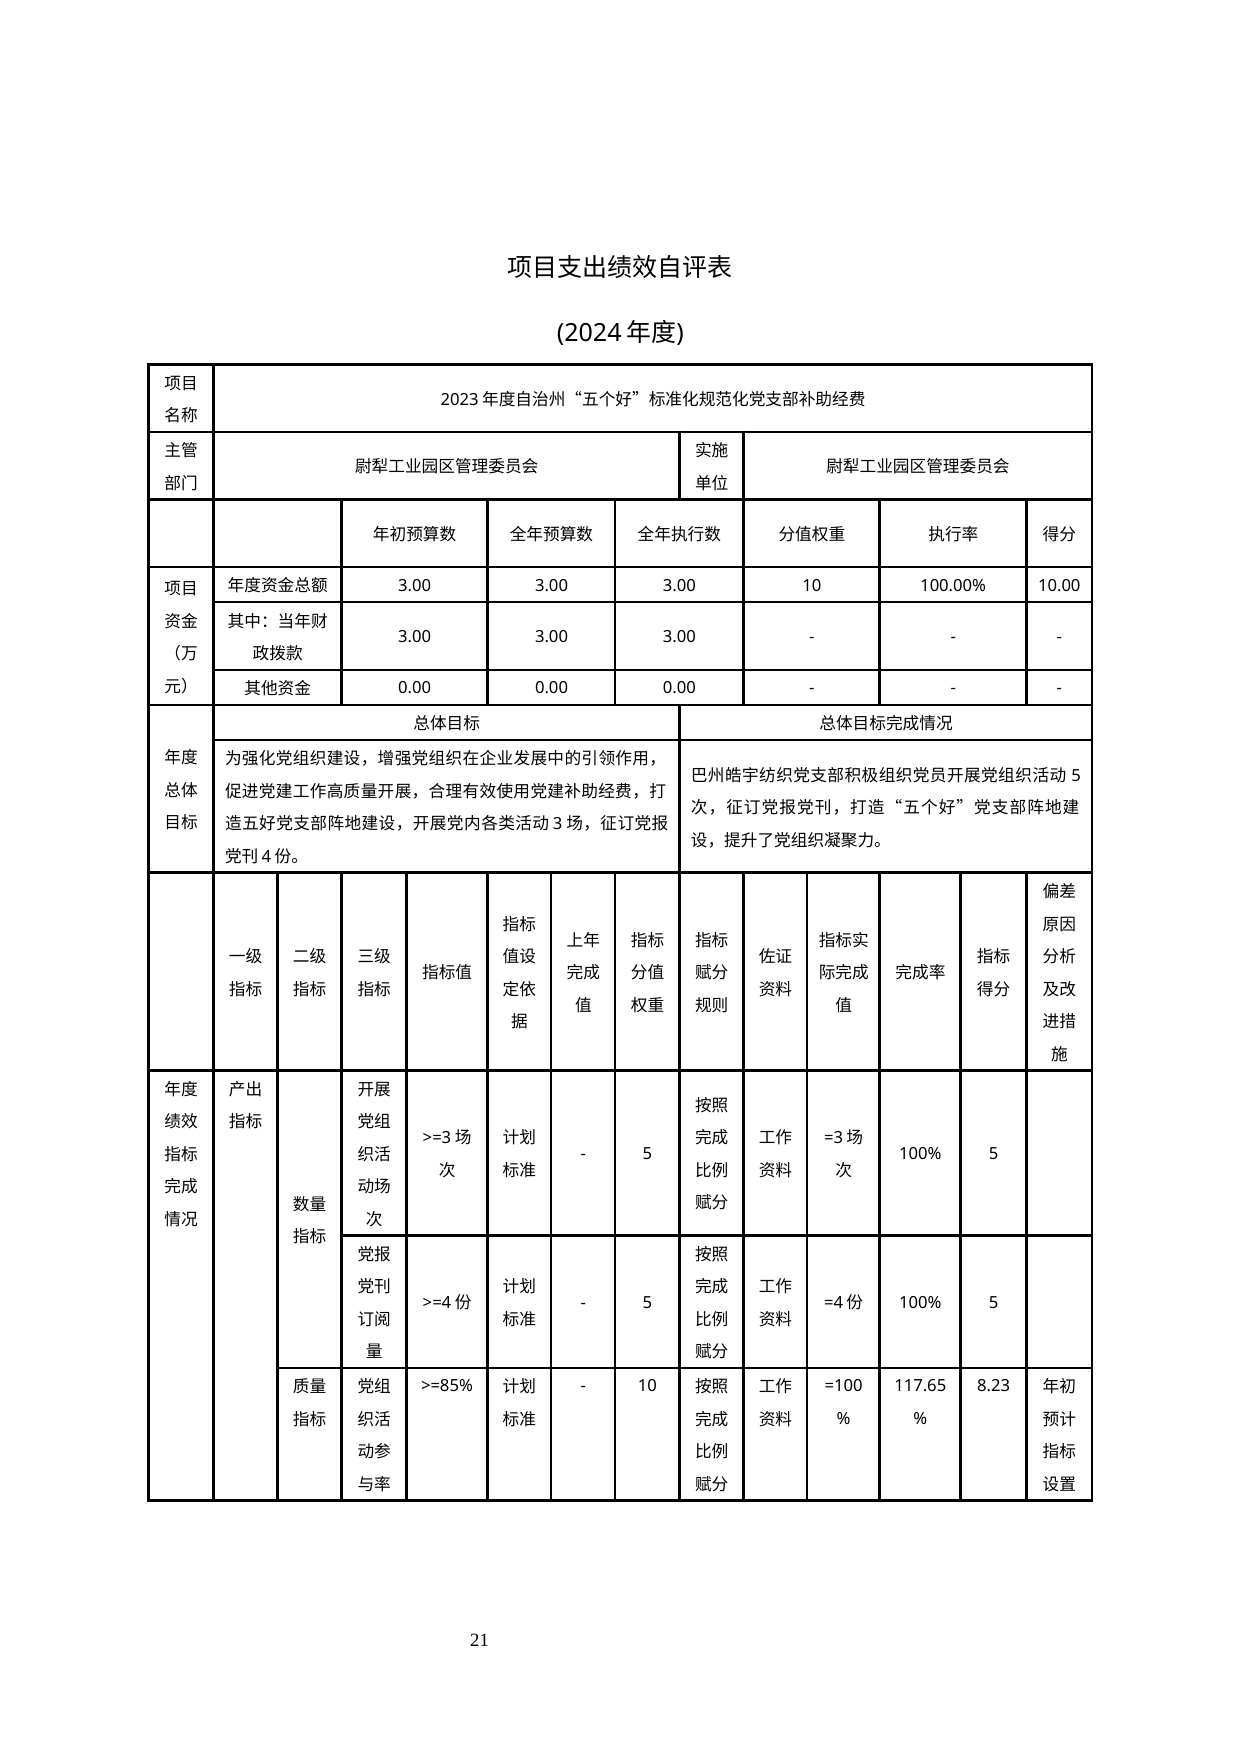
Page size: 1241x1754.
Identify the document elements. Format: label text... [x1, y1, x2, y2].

table_cell 年度资金总额 [215, 568, 340, 601]
table_cell 指标赋分规则 [681, 874, 742, 1069]
table_cell 实施单位 [681, 433, 742, 498]
table_cell 工作资料 [745, 1369, 806, 1499]
table_cell 0.00 [489, 671, 614, 703]
table_cell 10 [616, 1369, 678, 1499]
table_cell 全年执行数 [616, 501, 742, 566]
table_cell 2023年度自治州“五个好”标准化规范化党支部补助经费 [215, 366, 1091, 431]
table_cell 100% [881, 1072, 959, 1234]
table_cell 项目名称 [150, 366, 212, 431]
table_cell 10 [745, 568, 878, 601]
table_cell 计划标准 [489, 1369, 550, 1499]
table_cell 5 [616, 1237, 678, 1367]
table_cell - [552, 1237, 614, 1367]
table_cell 为强化党组织建设，增强党组织在企业发展中的引领作用，促进党建工作高质量开展，合理有效使用党建补助经费，打造五好党支部阵地建设，开展党内各类活动3场，征订党报党刊4份。 [215, 741, 678, 871]
table_cell 按照完成比例赋分 [681, 1072, 742, 1234]
table_cell 3.00 [343, 568, 486, 601]
table_cell 5 [616, 1072, 678, 1234]
table_cell 党组织活动参与率 [343, 1369, 405, 1499]
table_cell [215, 501, 340, 566]
table_cell 上年完成值 [552, 874, 614, 1069]
table_cell 100% [881, 1237, 959, 1367]
table_cell 5 [962, 1072, 1025, 1234]
table_cell 其中：当年财政拨款 [215, 603, 340, 668]
table_cell >=4份 [408, 1237, 486, 1367]
table_cell - [745, 671, 878, 703]
table_cell 指标值设定依据 [489, 874, 550, 1069]
table_cell 数量指标 [279, 1072, 340, 1367]
table_cell =100% [808, 1369, 878, 1499]
table_cell 年初预算数 [343, 501, 486, 566]
table_cell 工作资料 [745, 1072, 806, 1234]
table_cell 指标实际完成值 [808, 874, 878, 1069]
table_cell 产出指标 [215, 1072, 276, 1499]
table_cell >=85% [408, 1369, 486, 1499]
table_cell 佐证资料 [745, 874, 806, 1069]
table_cell [150, 501, 212, 566]
table_cell 指标分值权重 [616, 874, 678, 1069]
table_cell =3场次 [808, 1072, 878, 1234]
table_cell 开展党组织活动场次 [343, 1072, 405, 1234]
table_cell - [881, 603, 1025, 668]
table_cell 三级指标 [343, 874, 405, 1069]
table_cell >=3场次 [408, 1072, 486, 1234]
table_cell 5 [962, 1237, 1025, 1367]
table_cell - [552, 1369, 614, 1499]
table_cell 质量指标 [279, 1369, 340, 1499]
table_cell 主管部门 [150, 433, 212, 498]
table_cell 全年预算数 [489, 501, 614, 566]
table_cell 3.00 [616, 568, 742, 601]
table_cell 计划标准 [489, 1072, 550, 1234]
table_cell 3.00 [343, 603, 486, 668]
table_cell - [1028, 603, 1091, 668]
table_cell 0.00 [343, 671, 486, 703]
table_cell 尉犁工业园区管理委员会 [745, 433, 1091, 498]
table_cell 3.00 [489, 603, 614, 668]
table_cell 尉犁工业园区管理委员会 [215, 433, 678, 498]
table_cell 100.00% [881, 568, 1025, 601]
table_cell 年度绩效指标完成情况 [150, 1072, 212, 1499]
table_cell 执行率 [881, 501, 1025, 566]
table_header 项目支出绩效自评表 [148, 233, 1092, 298]
table_cell 偏差原因分析及改进措施 [1028, 874, 1091, 1069]
table_cell 计划标准 [489, 1237, 550, 1367]
table_cell =4份 [808, 1237, 878, 1367]
table_cell 0.00 [616, 671, 742, 703]
table_cell 3.00 [489, 568, 614, 601]
table_cell 完成率 [881, 874, 959, 1069]
table_cell 一级指标 [215, 874, 276, 1069]
table_cell 按照完成比例赋分 [681, 1369, 742, 1499]
table_cell 二级指标 [279, 874, 340, 1069]
table_cell 总体目标 [215, 706, 678, 739]
table_cell [1028, 1072, 1091, 1234]
table_cell [150, 874, 212, 1069]
table_cell 工作资料 [745, 1237, 806, 1367]
table_cell 党报党刊订阅量 [343, 1237, 405, 1367]
table_cell 总体目标完成情况 [681, 706, 1091, 739]
table_cell 年度总体目标 [150, 706, 212, 871]
table_cell 得分 [1028, 501, 1091, 566]
table_cell - [881, 671, 1025, 703]
table_cell 指标值 [408, 874, 486, 1069]
table_cell 10.00 [1028, 568, 1091, 601]
table_cell 8.23 [962, 1369, 1025, 1499]
table_cell 指标得分 [962, 874, 1025, 1069]
table_cell 其他资金 [215, 671, 340, 703]
table_cell (2024年度) [148, 298, 1092, 363]
table_cell - [1028, 671, 1091, 703]
table_cell 按照完成比例赋分 [681, 1237, 742, 1367]
table_cell 巴州皓宇纺织党支部积极组织党员开展党组织活动5次，征订党报党刊，打造“五个好”党支部阵地建设，提升了党组织凝聚力。 [681, 741, 1091, 871]
table_cell [1028, 1237, 1091, 1367]
table_cell 117.65% [881, 1369, 959, 1499]
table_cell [1028, 1369, 1091, 1499]
table_cell 项目资金 （万元） [150, 568, 212, 703]
table_cell 分值权重 [745, 501, 878, 566]
table_cell - [745, 603, 878, 668]
table_cell 3.00 [616, 603, 742, 668]
table_cell - [552, 1072, 614, 1234]
